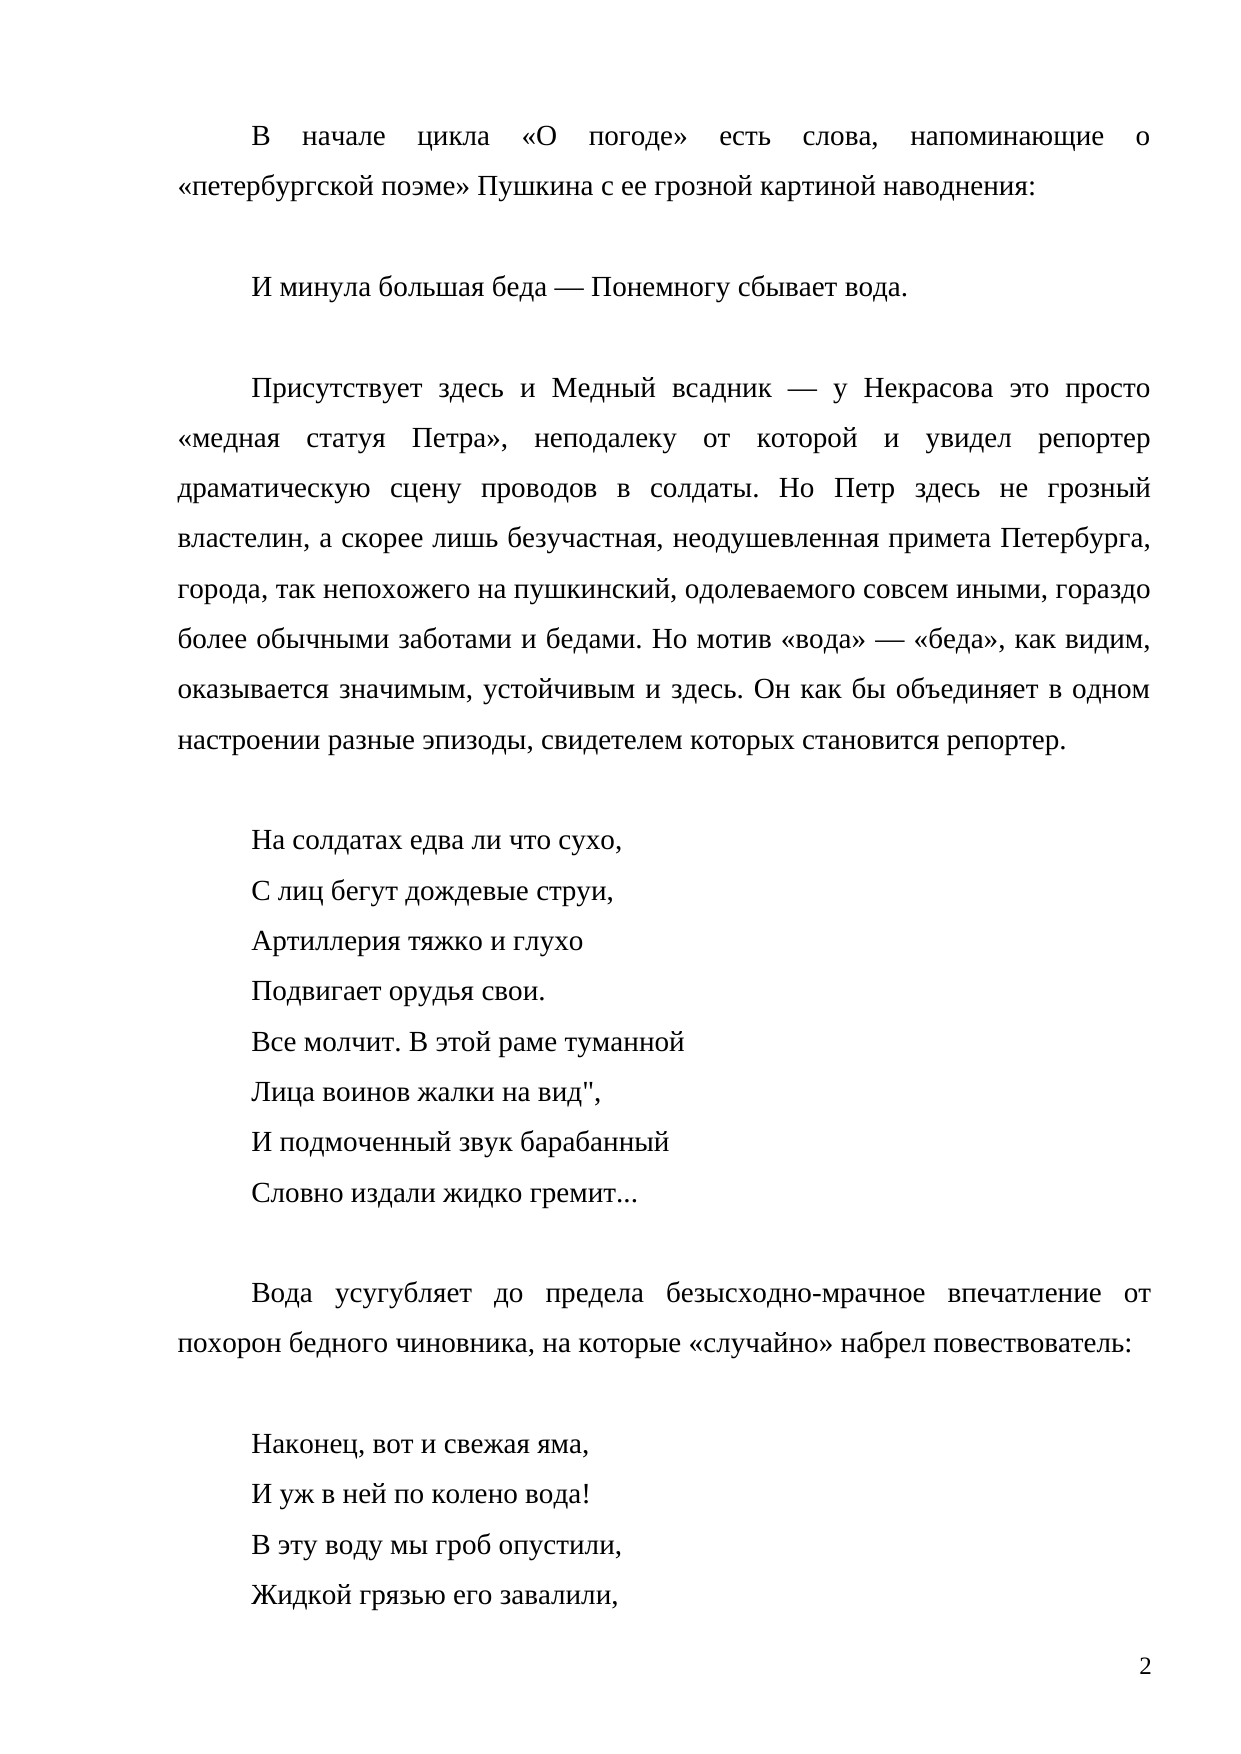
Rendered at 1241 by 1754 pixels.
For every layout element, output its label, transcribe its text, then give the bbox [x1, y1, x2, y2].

text Артиллерия тяжко и глухо [177, 923, 1152, 957]
text И минула большая беда — Понемногу сбывает вода. [177, 269, 1152, 303]
text Все молчит. В этой раме туманной [177, 1024, 1152, 1057]
text На солдатах едва ли что сухо, [177, 822, 1152, 856]
text Жидкой грязью его завалили, [177, 1577, 1152, 1611]
text В эту воду мы гроб опустили, [177, 1527, 1152, 1560]
text Подвигает орудья свои. [177, 973, 1152, 1007]
text Словно издали жидко гремит... [177, 1175, 1152, 1208]
text Вода усугубляет до предела безысходно-мрачное впечатление от похорон бедного чиновника, на которые «случайно» набрел повествователь: [177, 1275, 1152, 1359]
text В начале цикла «О погоде» есть слова, напоминающие о «петербургской поэме» Пушкина с ее грозной картиной наводнения: [177, 118, 1152, 202]
text И подмоченный звук барабанный [177, 1124, 1152, 1158]
text И уж в ней по колено вода! [177, 1477, 1152, 1510]
text Лица воинов жалки на вид", [177, 1074, 1152, 1108]
text Присутствует здесь и Медный всадник — у Некрасова это просто «медная статуя Петра», неподалеку от которой и увидел репортер драматическую сцену проводов в солдаты. Но Петр здесь не грозный властелин, а скорее лишь безучастная, неодушевленная примета Петербурга, города, так непохожего на пушкинский, одолеваемого совсем иными, гораздо более обычными заботами и бедами. Но мотив «вода» — «беда», как видим, оказывается значимым, устойчивым и здесь. Он как бы объединяет в одном настроении разные эпизоды, свидетелем которых становится репортер. [177, 370, 1152, 755]
text С лиц бегут дождевые струи, [177, 873, 1152, 906]
text Наконец, вот и свежая яма, [177, 1426, 1152, 1460]
